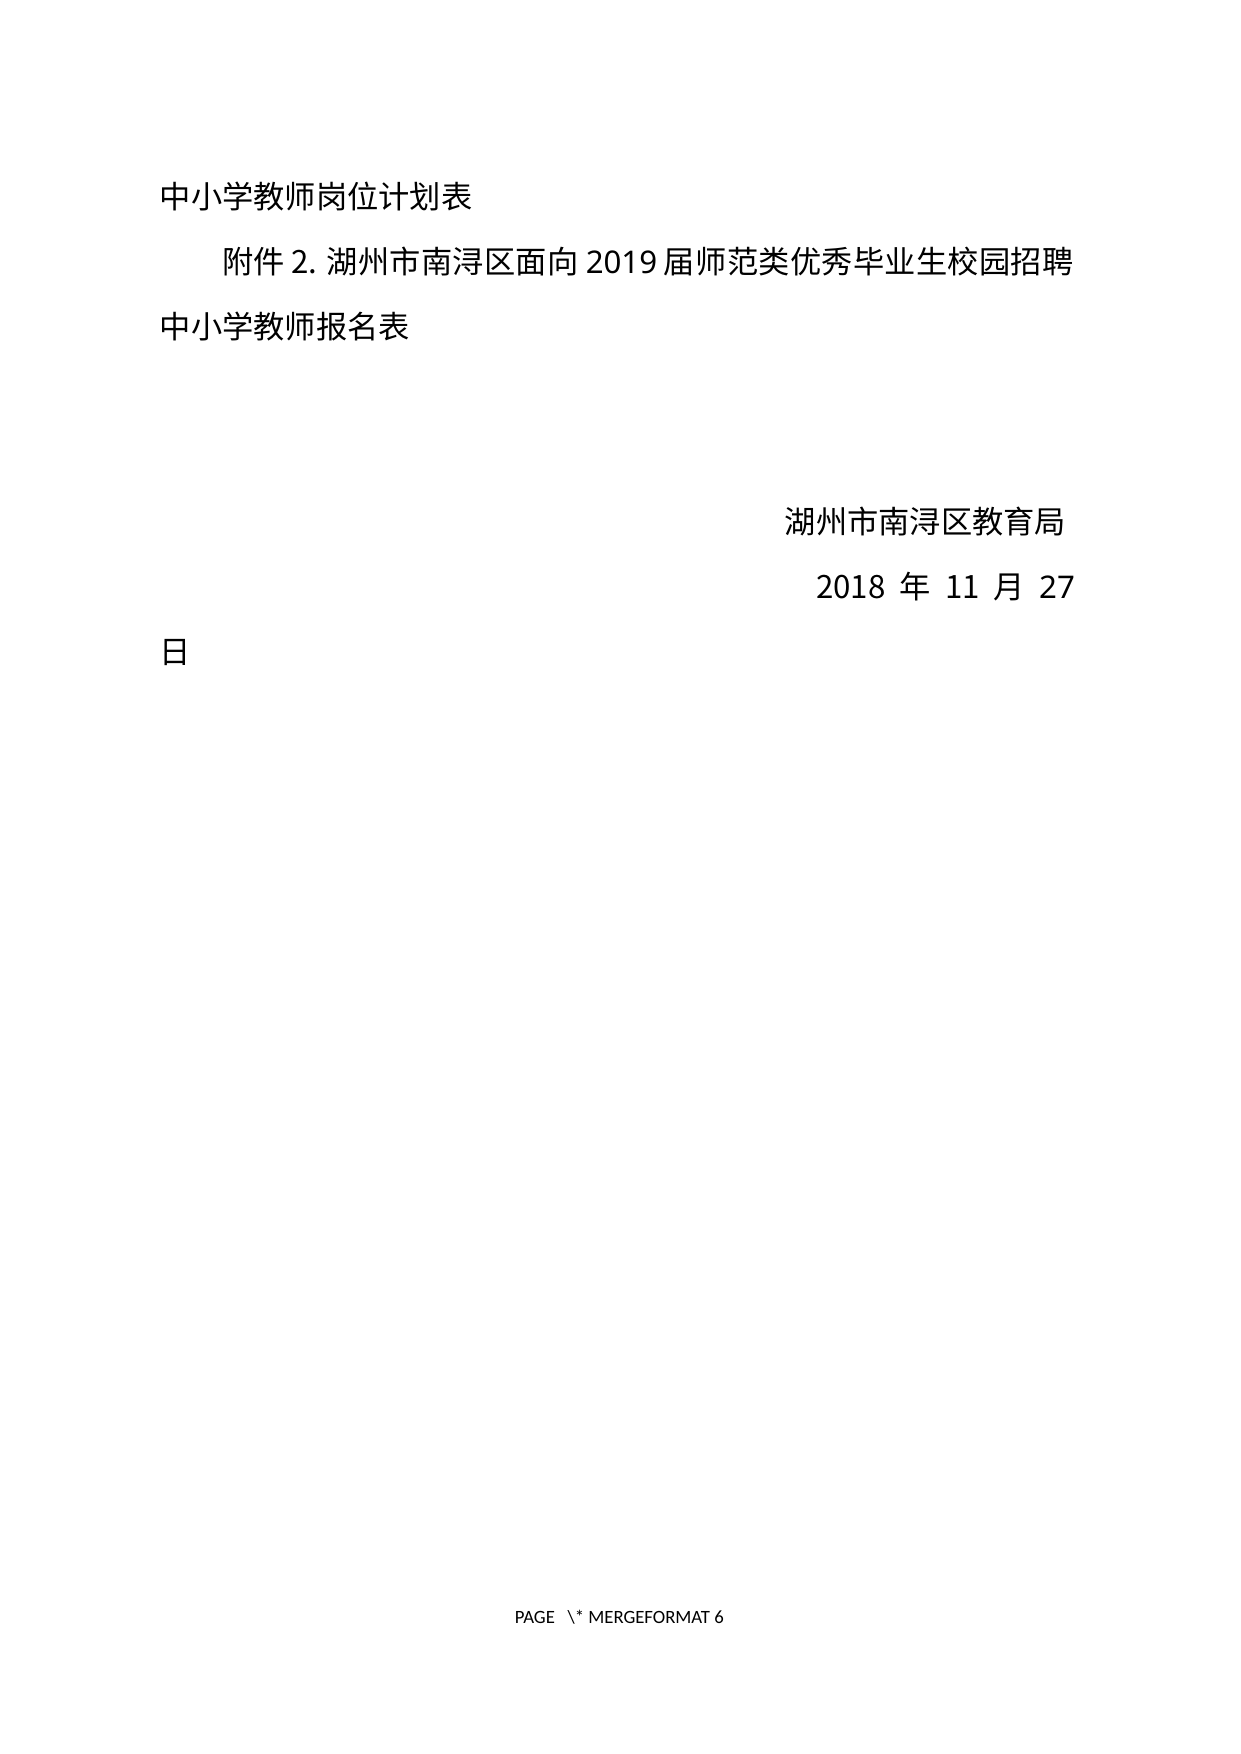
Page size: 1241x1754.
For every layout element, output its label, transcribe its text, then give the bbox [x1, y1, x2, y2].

text 湖州市南浔区教育局 [159, 487, 1075, 552]
text 附件2. 湖州市南浔区面向2019届师范类优秀毕业生校园招聘中小学教师报名表 [159, 227, 1075, 357]
text 2018年11月27日 [159, 552, 1075, 682]
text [159, 162, 1075, 227]
